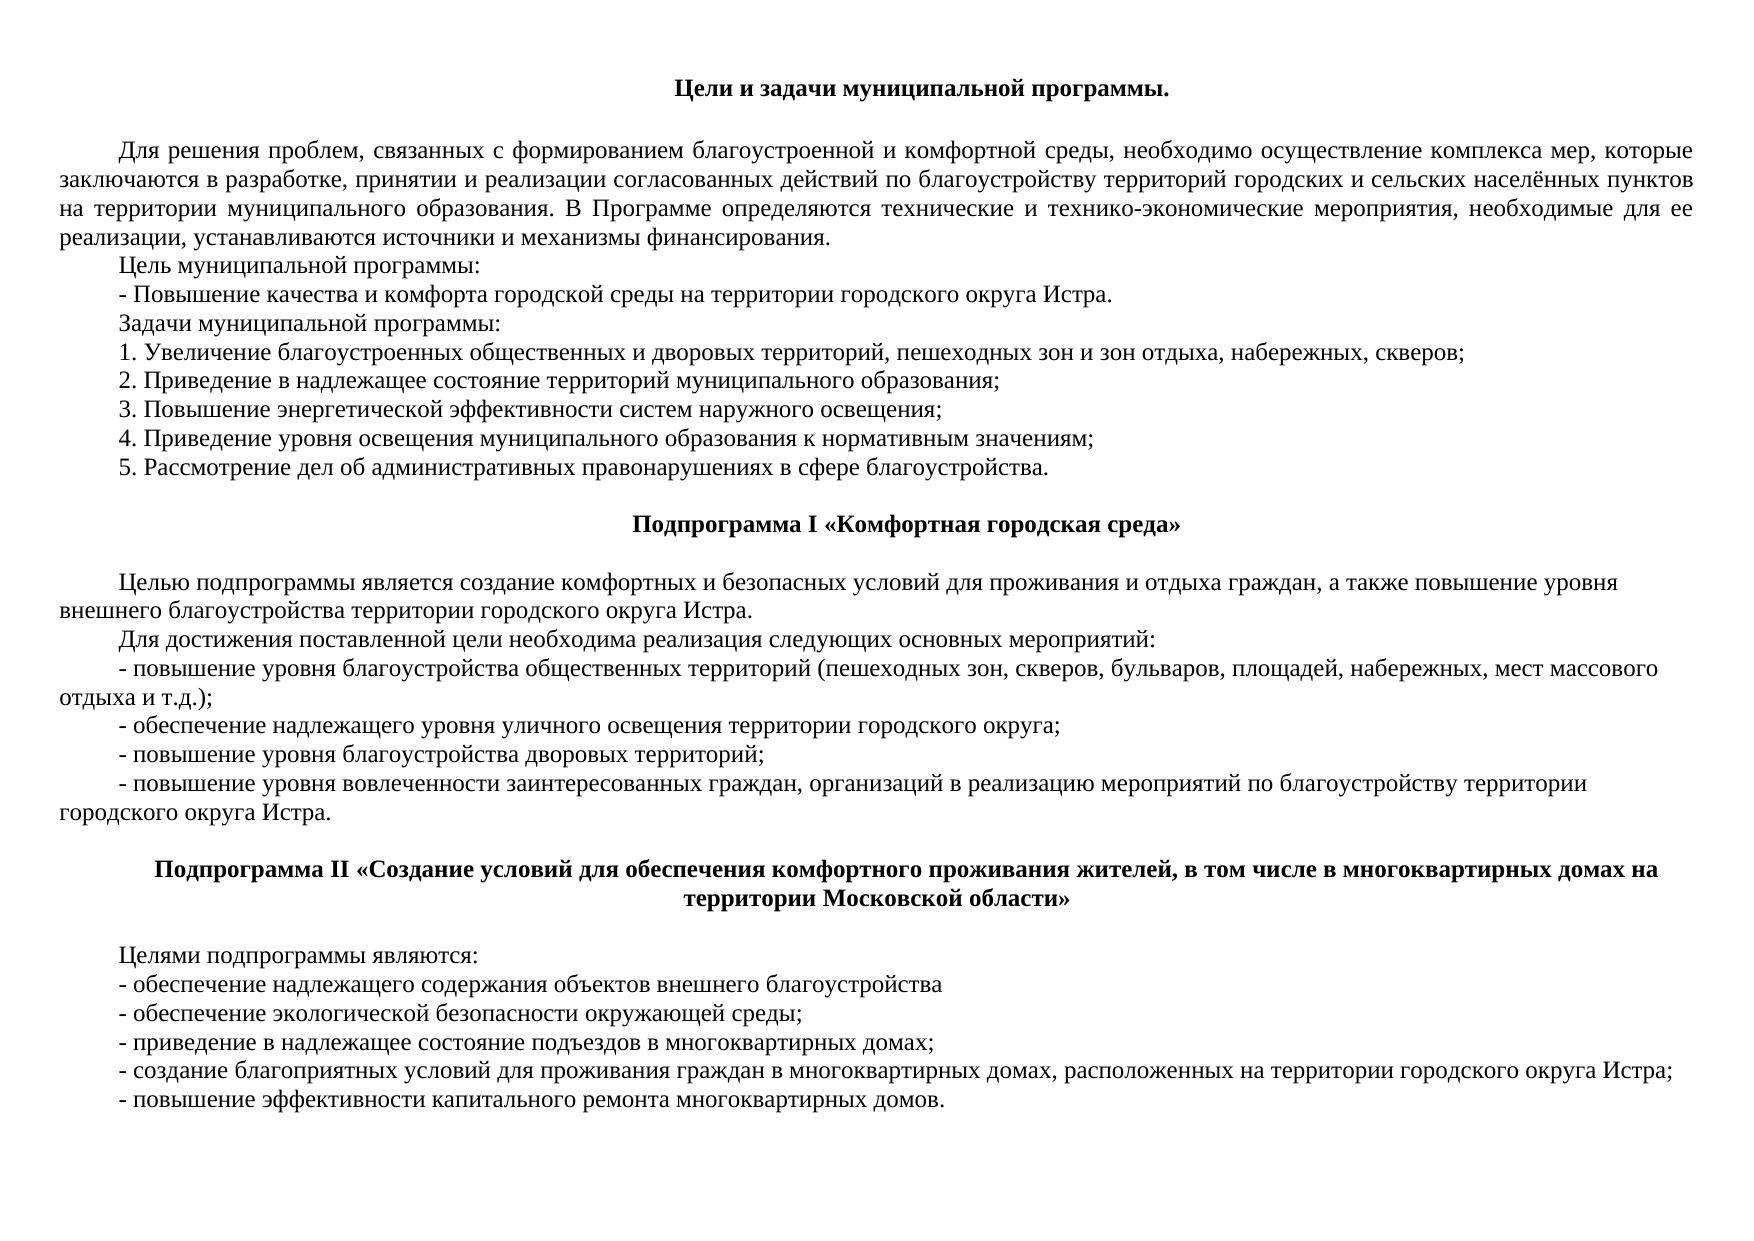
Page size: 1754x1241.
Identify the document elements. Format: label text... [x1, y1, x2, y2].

text Для решения проблем, связанных с формированием благоустроенной и комфортной среды, необходимо осуществление комплекса мер, которые заключаются в разработке, принятии и реализации согласованных действий по благоустройству территорий городских и сельских населённых пунктов на территории муниципального образования. В Программе определяются технические и технико-экономические мероприятия, необходимые для ее реализации, устанавливаются источники и механизмы финансирования. [59, 135, 1695, 250]
text Целями подпрограммы являются: [59, 940, 1695, 969]
text Цели и задачи муниципальной программы. [149, 73, 1695, 102]
text 2. Приведение в надлежащее состояние территорий муниципального образования; [59, 365, 1695, 394]
text - обеспечение экологической безопасности окружающей среды; [59, 998, 1695, 1027]
text - Повышение качества и комфорта городской среды на территории городского округа Истра. [59, 279, 1695, 308]
text 1. Увеличение благоустроенных общественных и дворовых территорий, пешеходных зон и зон отдыха, набережных, скверов; [59, 337, 1695, 365]
text - обеспечение надлежащего содержания объектов внешнего благоустройства [59, 969, 1695, 998]
text - повышение эффективности капитального ремонта многоквартирных домов. [59, 1084, 1695, 1113]
text Задачи муниципальной программы: [59, 308, 1695, 337]
text - обеспечение надлежащего уровня уличного освещения территории городского округа; [59, 710, 1695, 739]
text - повышение уровня вовлеченности заинтересованных граждан, организаций в реализацию мероприятий по благоустройству территории городского округа Истра. [59, 768, 1695, 825]
text Для достижения поставленной цели необходима реализация следующих основных мероприятий: [59, 624, 1695, 653]
text Подпрограмма II «Создание условий для обеспечения комфортного проживания жителей, в том числе в многоквартирных домах на территории Московской области» [59, 854, 1695, 912]
text Целью подпрограммы является создание комфортных и безопасных условий для проживания и отдыха граждан, а также повышение уровня внешнего благоустройства территории городского округа Истра. [59, 567, 1695, 624]
text - повышение уровня благоустройства дворовых территорий; [59, 739, 1695, 768]
text 3. Повышение энергетической эффективности систем наружного освещения; [59, 394, 1695, 423]
text - приведение в надлежащее состояние подъездов в многоквартирных домах; [59, 1027, 1695, 1055]
text Цель муниципальной программы: [59, 250, 1695, 279]
text Подпрограмма I «Комфортная городская среда» [59, 509, 1695, 538]
text - повышение уровня благоустройства общественных территорий (пешеходных зон, скверов, бульваров, площадей, набережных, мест массового отдыха и т.д.); [59, 653, 1695, 710]
text - создание благоприятных условий для проживания граждан в многоквартирных домах, расположенных на территории городского округа Истра; [59, 1055, 1695, 1084]
text 5. Рассмотрение дел об административных правонарушениях в сфере благоустройства. [59, 452, 1695, 480]
text 4. Приведение уровня освещения муниципального образования к нормативным значениям; [59, 423, 1695, 452]
